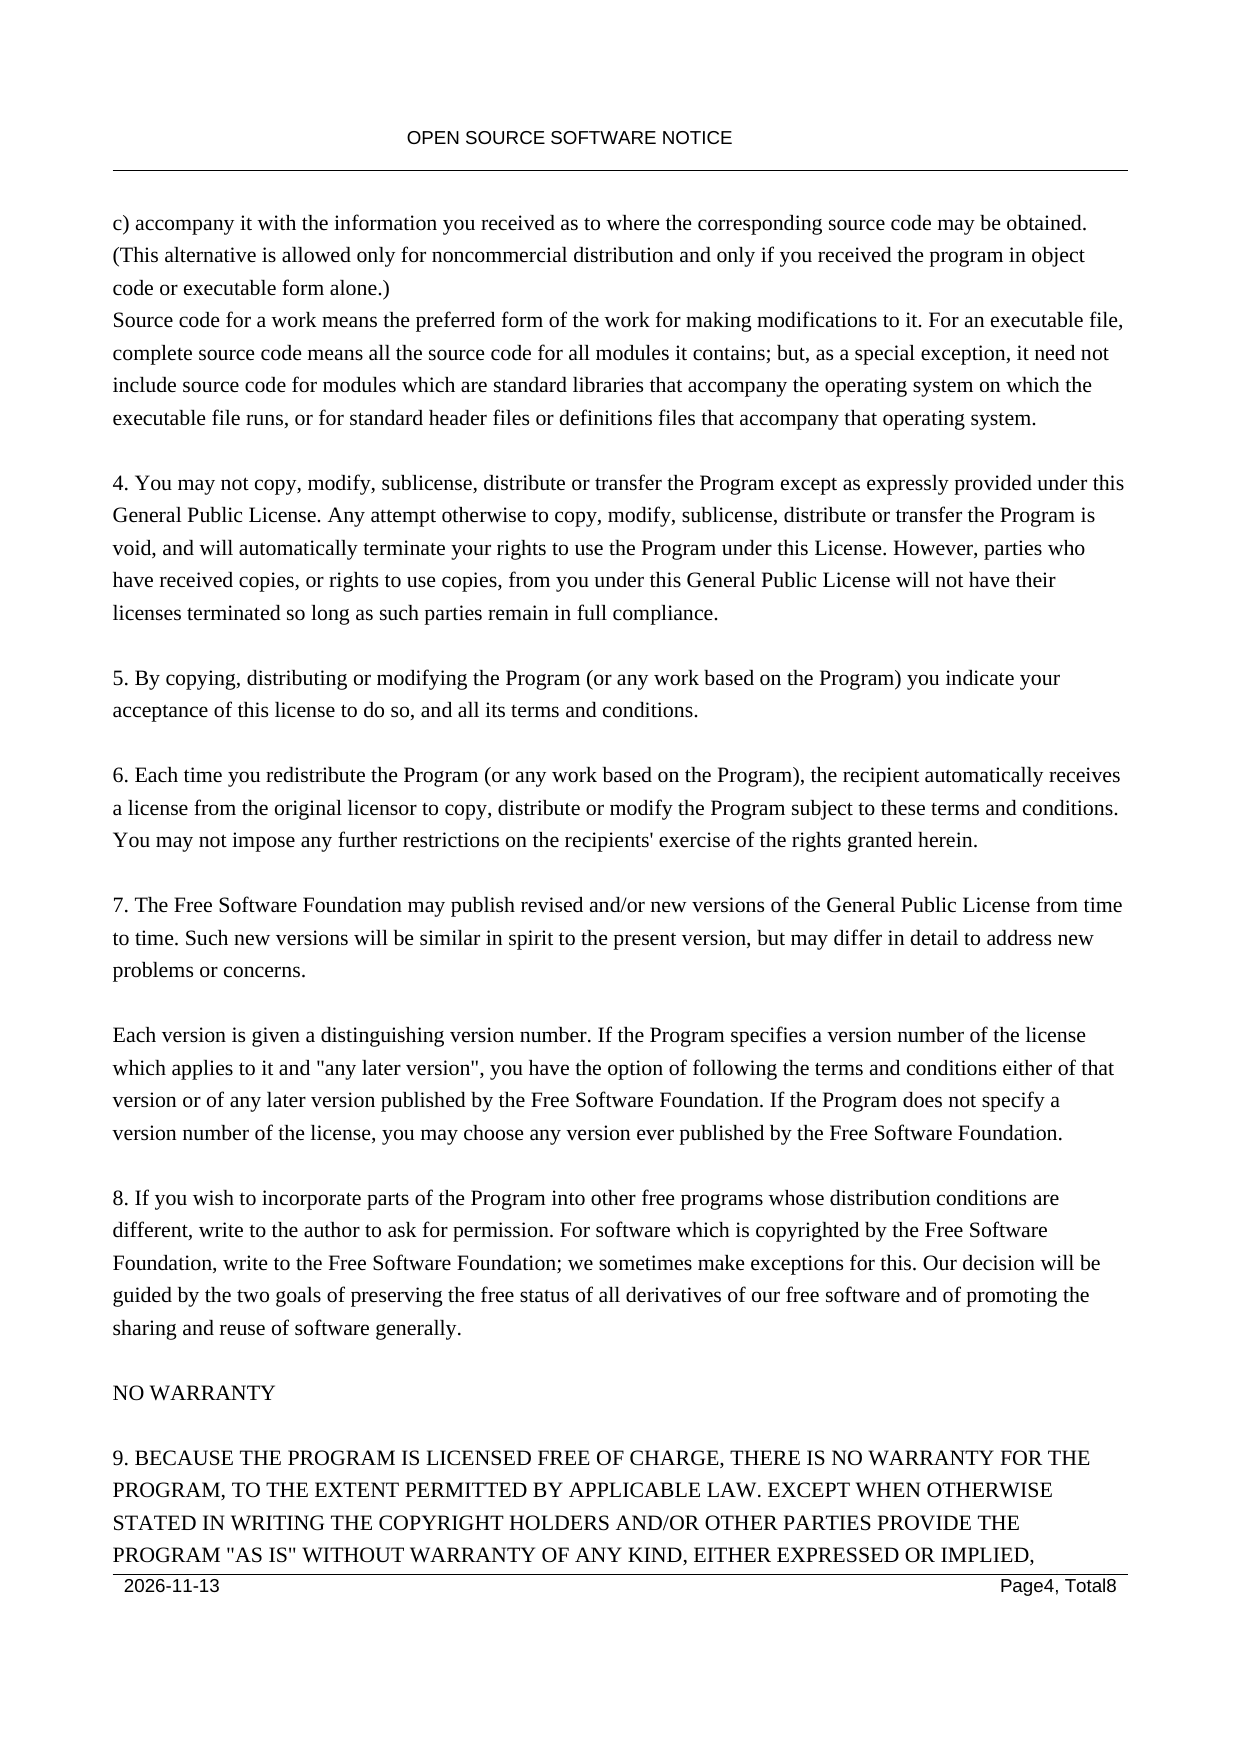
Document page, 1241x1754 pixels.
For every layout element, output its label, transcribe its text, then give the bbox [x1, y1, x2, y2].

text 5. By copying, distributing or modifying the Program (or any work based on the Program) you indicate your acceptance of this license to do so, and all its terms and conditions. [112, 661, 1128, 726]
text 7. The Free Software Foundation may publish revised and/or new versions of the General Public License from time to time. Such new versions will be similar in spirit to the present version, but may differ in detail to address new problems or concerns. [112, 889, 1128, 986]
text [112, 1441, 1128, 1571]
text c) accompany it with the information you received as to where the corresponding source code may be obtained. (This alternative is allowed only for noncommercial distribution and only if you received the program in object code or executable form alone.) [112, 206, 1128, 304]
text Source code for a work means the preferred form of the work for making modifications to it. For an executable file, complete source code means all the source code for all modules it contains; but, as a special exception, it need not include source code for modules which are standard libraries that accompany the operating system on which the executable file runs, or for standard header files or definitions files that accompany that operating system. [112, 304, 1128, 434]
text 4. You may not copy, modify, sublicense, distribute or transfer the Program except as expressly provided under this General Public License. Any attempt otherwise to copy, modify, sublicense, distribute or transfer the Program is void, and will automatically terminate your rights to use the Program under this License. However, parties who have received copies, or rights to use copies, from you under this General Public License will not have their licenses terminated so long as such parties remain in full compliance. [112, 466, 1128, 629]
text NO WARRANTY [112, 1376, 1128, 1409]
text 6. Each time you redistribute the Program (or any work based on the Program), the recipient automatically receives a license from the original licensor to copy, distribute or modify the Program subject to these terms and conditions. You may not impose any further restrictions on the recipients' exercise of the rights granted herein. [112, 759, 1128, 856]
text Each version is given a distinguishing version number. If the Program specifies a version number of the license which applies to it and "any later version", you have the option of following the terms and conditions either of that version or of any later version published by the Free Software Foundation. If the Program does not specify a version number of the license, you may choose any version ever published by the Free Software Foundation. [112, 1019, 1128, 1149]
text 8. If you wish to incorporate parts of the Program into other free programs whose distribution conditions are different, write to the author to ask for permission. For software which is copyrighted by the Free Software Foundation, write to the Free Software Foundation; we sometimes make exceptions for this. Our decision will be guided by the two goals of preserving the free status of all derivatives of our free software and of promoting the sharing and reuse of software generally. [112, 1181, 1128, 1344]
